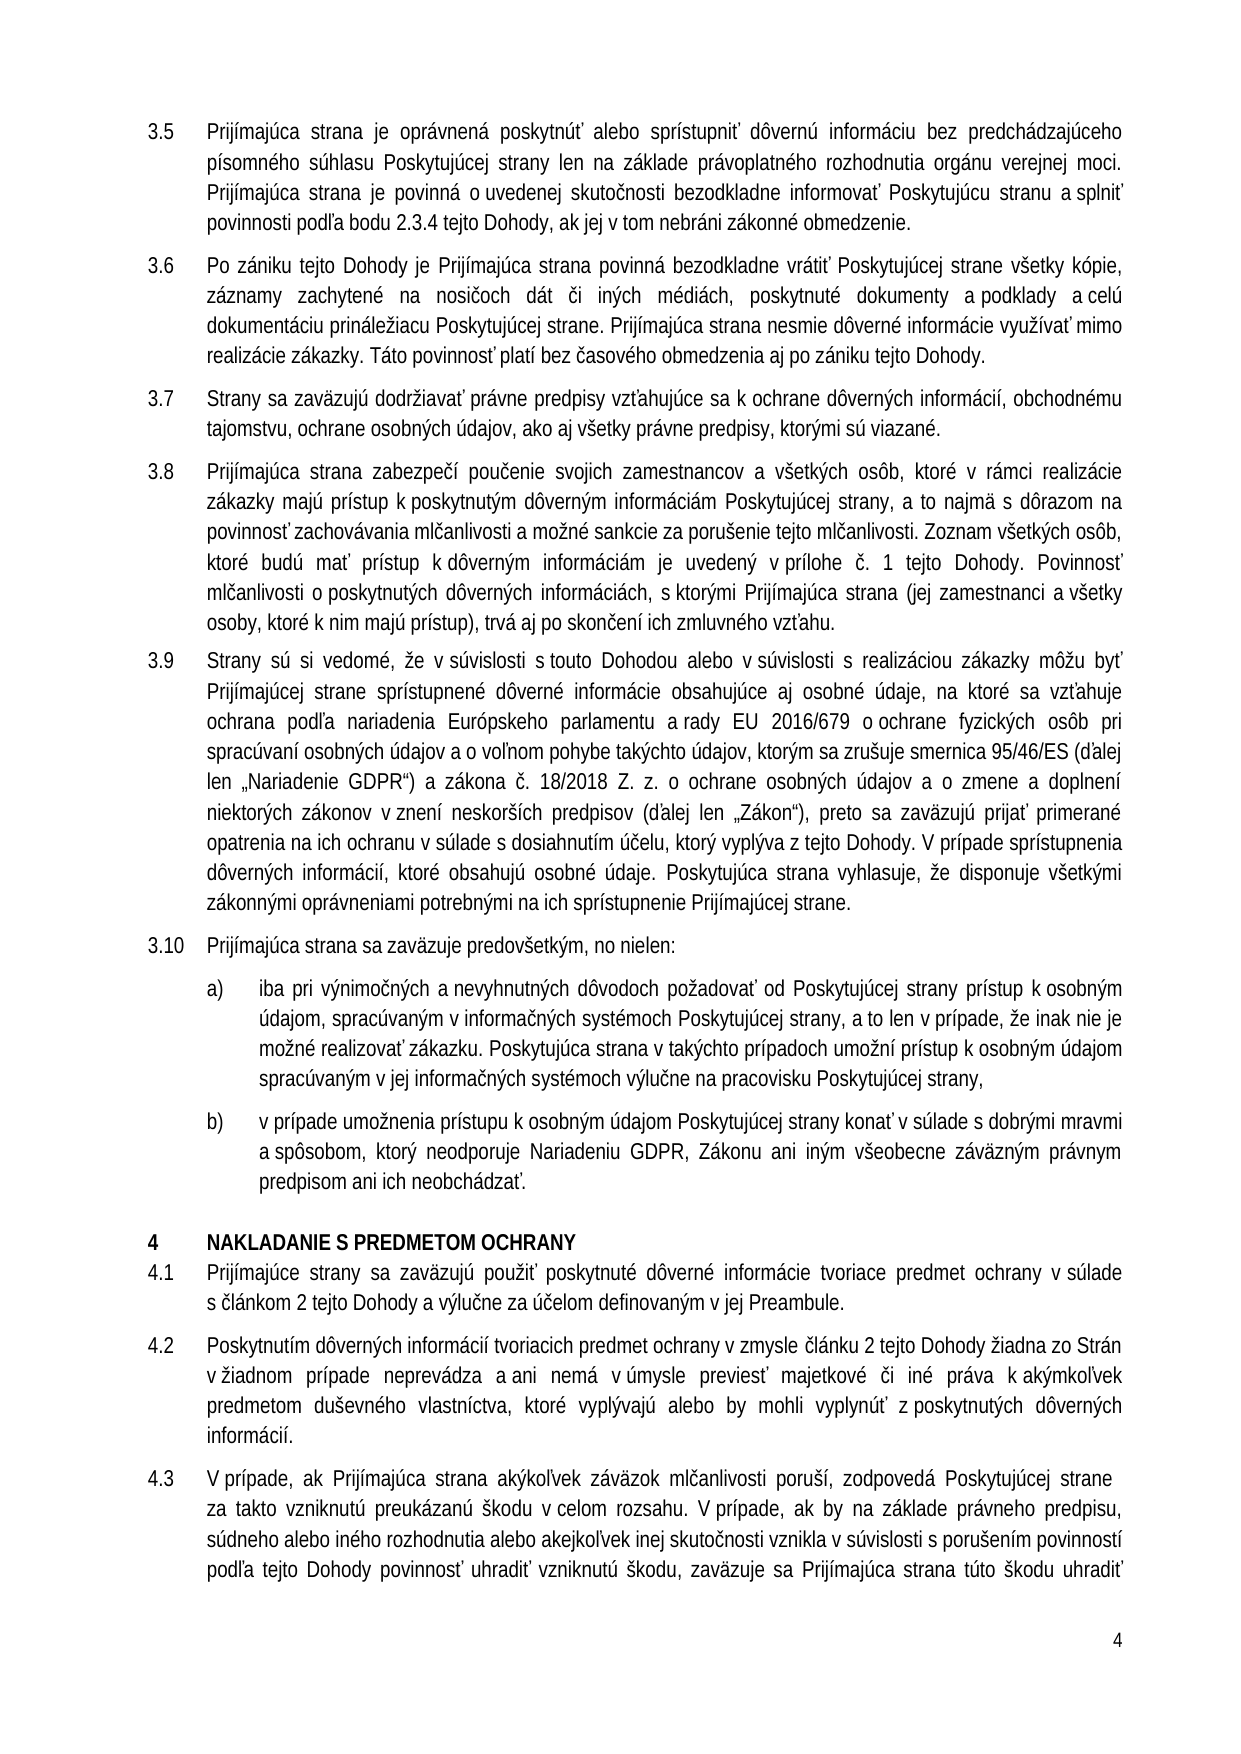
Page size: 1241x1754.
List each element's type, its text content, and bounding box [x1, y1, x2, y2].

list Strany sú si vedomé, že v súvislosti s touto Dohodou alebo v súvislosti s realizáciou zákazky môžu byť Prijímajúcej strane sprístupnené dôverné informácie obsahujúce aj osobné údaje, na ktoré sa vzťahuje ochrana podľa nariadenia Európskeho parlamentu a rady EU 2016/679 o ochrane fyzických osôb pri spracúvaní osobných údajov a o voľnom pohybe takýchto údajov, ktorým sa zrušuje smernica 95/46/ES (ďalej len „Nariadenie GDPR“) a zákona č. 18/2018 Z. z. o ochrane osobných údajov a o zmene a doplnení niektorých zákonov v znení neskorších predpisov (ďalej len „Zákon“), preto sa zaväzujú prijať primerané opatrenia na ich ochranu v súlade s dosiahnutím účelu, ktorý vyplýva z tejto Dohody. V prípade sprístupnenia dôverných informácií, ktoré obsahujú osobné údaje. Poskytujúca strana vyhlasuje, že disponuje všetkými zákonnými oprávneniami potrebnými na ich sprístupnenie Prijímajúcej strane. [148, 647, 1122, 915]
list Prijímajúca strana zabezpečí poučenie svojich zamestnancov a všetkých osôb, ktoré v rámci realizácie zákazky majú prístup k poskytnutým dôverným informáciám Poskytujúcej strany, a to najmä s dôrazom na povinnosť zachovávania mlčanlivosti a možné sankcie za porušenie tejto mlčanlivosti. Zoznam všetkých osôb, ktoré budú mať prístup k dôverným informáciám je uvedený v prílohe č. 1 tejto Dohody. Povinnosť mlčanlivosti o poskytnutých dôverných informáciách, s ktorými Prijímajúca strana (jej zamestnanci a všetky osoby, ktoré k nim majú prístup), trvá aj po skončení ich zmluvného vzťahu. [148, 458, 1122, 635]
text 4.2 Poskytnutím dôverných informácií tvoriacich predmet ochrany v zmysle článku 2 tejto Dohody žiadna zo Strán v žiadnom prípade neprevádza a ani nemá v úmysle previesť majetkové či iné práva k akýmkoľvek predmetom duševného vlastníctva, ktoré vyplývajú alebo by mohli vyplynúť z poskytnutých dôverných informácií. [148, 1332, 1122, 1449]
list v prípade umožnenia prístupu k osobným údajom Poskytujúcej strany konať v súlade s dobrými mravmi a spôsobom, ktorý neodporuje Nariadeniu GDPR, Zákonu ani iným všeobecne záväzným právnym predpisom ani ich neobchádzať. [207, 1108, 1122, 1194]
text 4.1 Prijímajúce strany sa zaväzujú použiť poskytnuté dôverné informácie tvoriace predmet ochrany v súlade s článkom 2 tejto Dohody a výlučne za účelom definovaným v jej Preambule. [148, 1259, 1122, 1315]
list iba pri výnimočných a nevyhnutných dôvodoch požadovať od Poskytujúcej strany prístup k osobným údajom, spracúvaným v informačných systémoch Poskytujúcej strany, a to len v prípade, že inak nie je možné realizovať zákazku. Poskytujúca strana v takýchto prípadoch umožní prístup k osobným údajom spracúvaným v jej informačných systémoch výlučne na pracovisku Poskytujúcej strany, [207, 974, 1122, 1091]
list NAKLADANIE S PREDMETOM OCHRANY [148, 1229, 1122, 1255]
list Prijímajúca strana sa zaväzuje predovšetkým, no nielen: [148, 932, 1122, 958]
list Prijímajúca strana je oprávnená poskytnúť alebo sprístupniť dôvernú informáciu bez predchádzajúceho písomného súhlasu Poskytujúcej strany len na základe právoplatného rozhodnutia orgánu verejnej moci. Prijímajúca strana je povinná o uvedenej skutočnosti bezodkladne informovať Poskytujúcu stranu a splniť povinnosti podľa bodu 2.3.4 tejto Dohody, ak jej v tom nebráni zákonné obmedzenie. [148, 118, 1122, 235]
list Po zániku tejto Dohody je Prijímajúca strana povinná bezodkladne vrátiť Poskytujúcej strane všetky kópie, záznamy zachytené na nosičoch dát či iných médiách, poskytnuté dokumenty a podklady a celú dokumentáciu prináležiacu Poskytujúcej strane. Prijímajúca strana nesmie dôverné informácie využívať mimo realizácie zákazky. Táto povinnosť platí bez časového obmedzenia aj po zániku tejto Dohody. [148, 252, 1122, 368]
list Strany sa zaväzujú dodržiavať právne predpisy vzťahujúce sa k ochrane dôverných informácií, obchodnému tajomstvu, ochrane osobných údajov, ako aj všetky právne predpisy, ktorými sú viazané. [148, 385, 1122, 441]
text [148, 1465, 1122, 1582]
